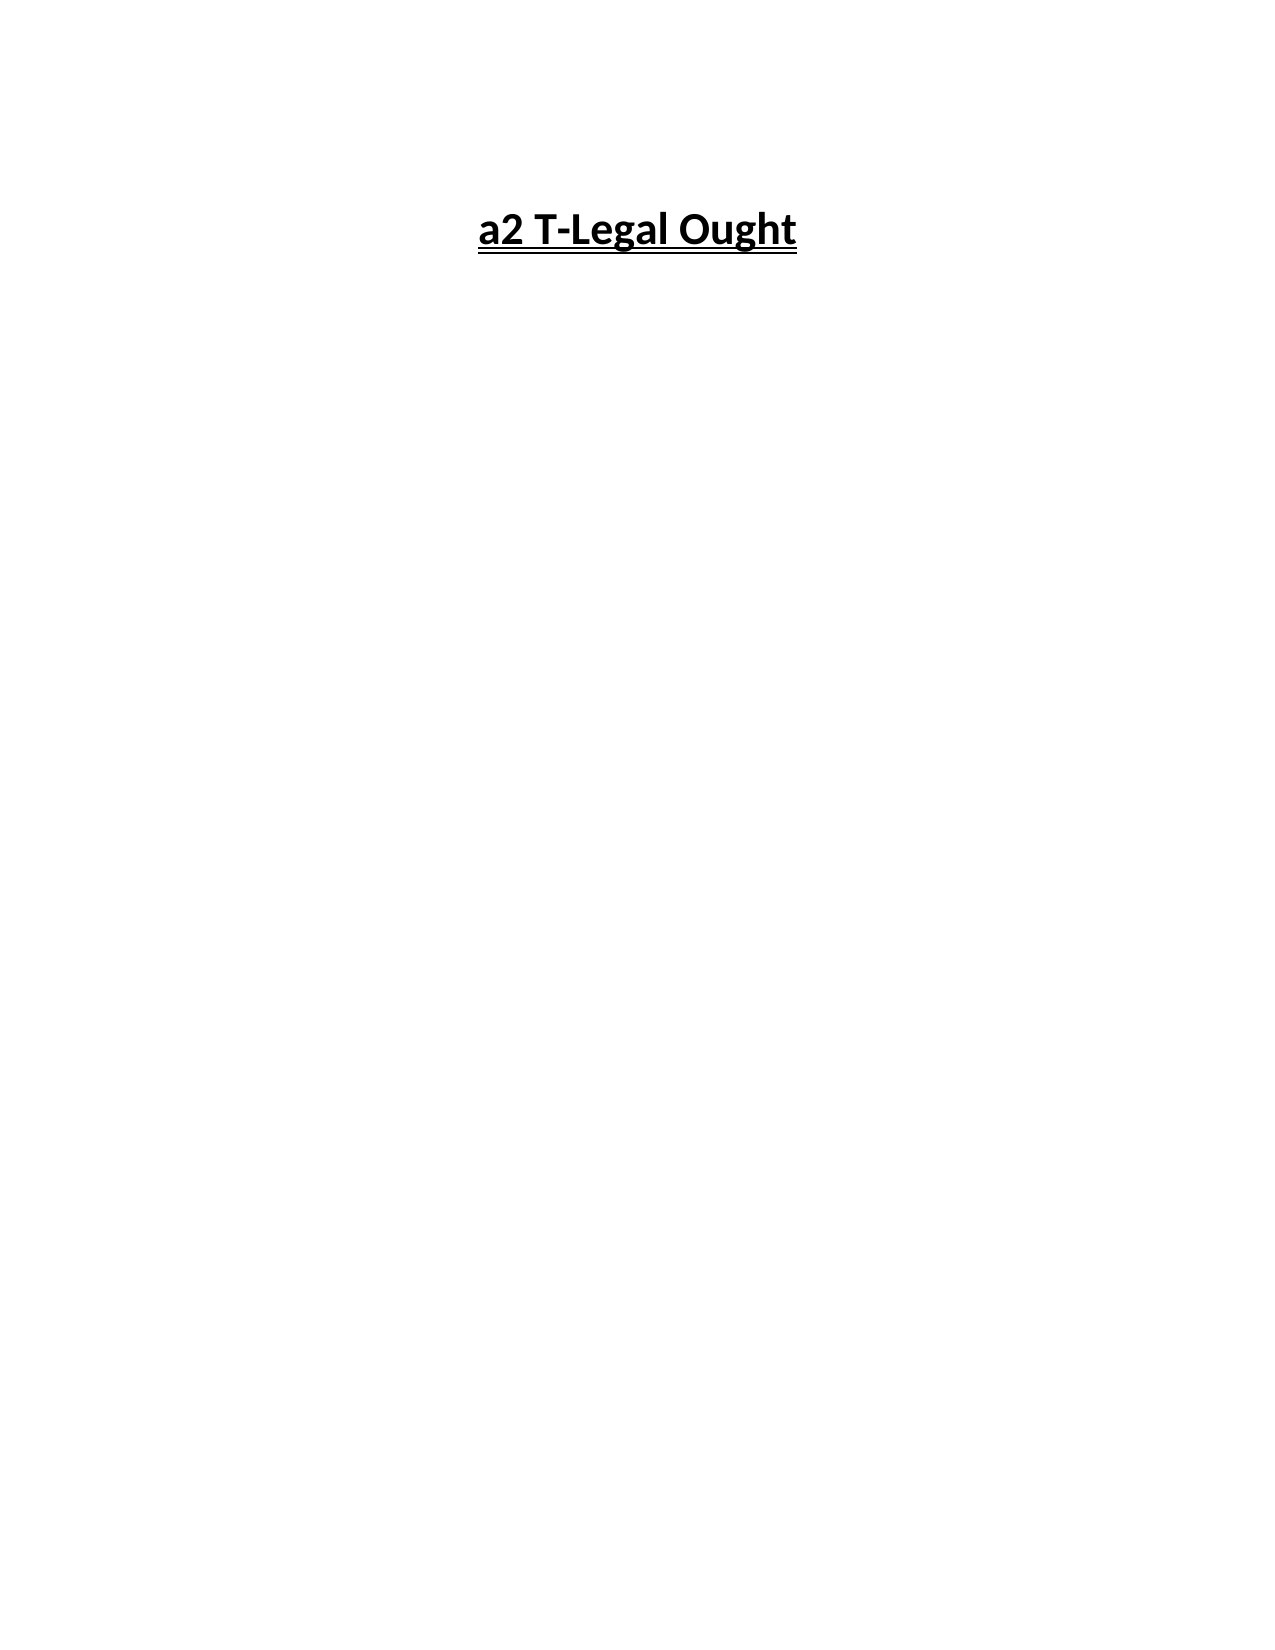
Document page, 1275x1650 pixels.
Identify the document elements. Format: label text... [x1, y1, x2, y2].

subtitle a2 T-Legal Ought [187, 200, 1087, 256]
